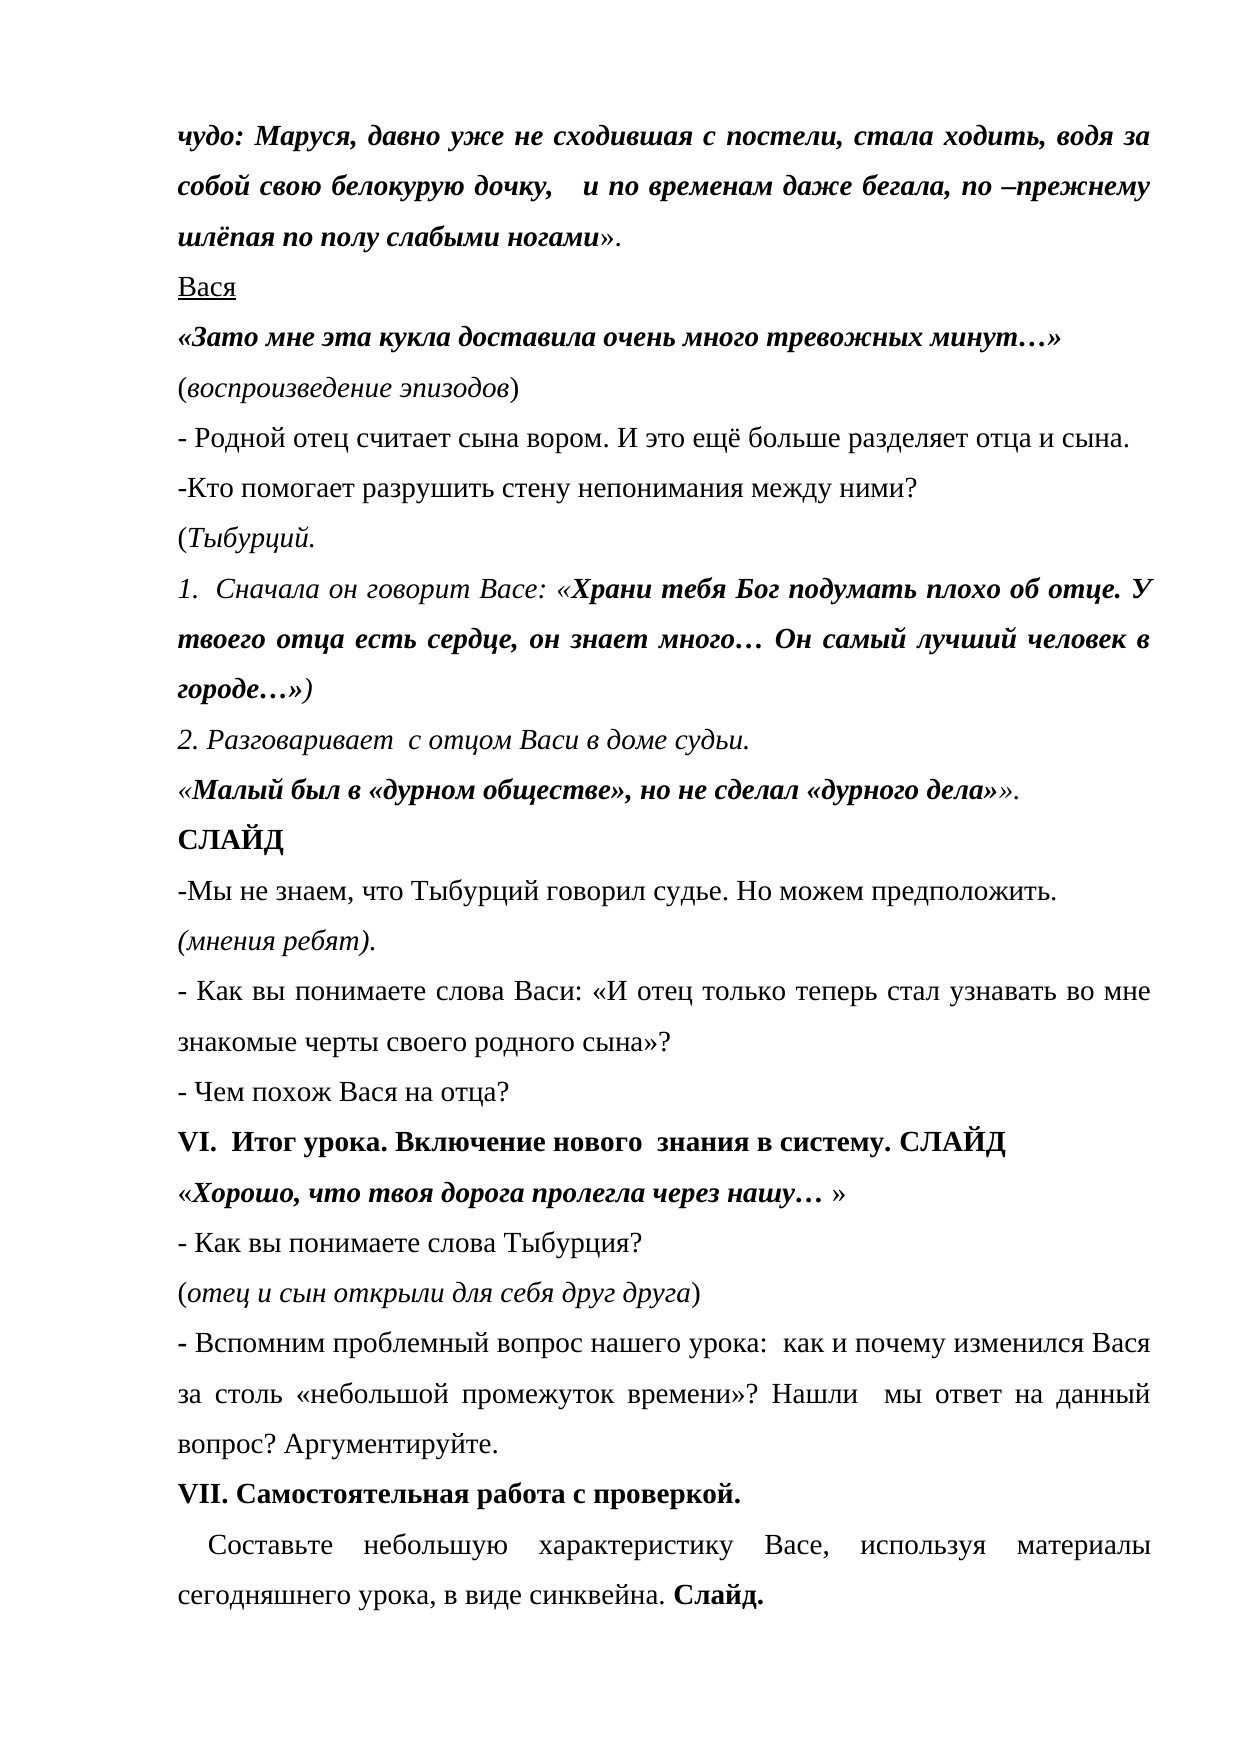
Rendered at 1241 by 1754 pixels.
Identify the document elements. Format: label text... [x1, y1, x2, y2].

text - Вспомним проблемный вопрос нашего урока: как и почему изменился Вася за столь «небольшой промежуток времени»? Нашли мы ответ на данный вопрос? Аргументируйте. [177, 1326, 1152, 1460]
list «Малый был в «дурном обществе», но не сделал «дурного дела»». [177, 772, 1152, 806]
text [177, 118, 1152, 252]
text -Кто помогает разрушить стену непонимания между ними? [177, 470, 1152, 504]
list СЛАЙД [177, 822, 1152, 856]
list - Чем похож Вася на отца? [177, 1074, 1152, 1108]
list (мнения ребят). [177, 923, 1152, 957]
text VI. Итог урока. Включение нового знания в систему. СЛАЙД [177, 1124, 1152, 1158]
text (Тыбурций. [177, 521, 1152, 554]
text Составьте небольшую характеристику Васе, используя материалы сегодняшнего урока, в виде синквейна. Слайд. [177, 1527, 1152, 1611]
list - Как вы понимаете слова Васи: «И отец только теперь стал узнавать во мне знакомые черты своего родного сына»? [177, 973, 1152, 1057]
list Сначала он говорит Васе: «Храни тебя Бог подумать плохо об отце. У твоего отца есть сердце, он знает много… Он самый лучший человек в городе…») [177, 571, 1152, 705]
text Вася [177, 269, 1152, 303]
text «Хорошо, что твоя дорога пролегла через нашу… » [177, 1175, 1152, 1208]
list Разговаривает с отцом Васи в доме судьи. [177, 722, 1152, 755]
text (воспроизведение эпизодов) [177, 370, 1152, 403]
list -Мы не знаем, что Тыбурций говорил судье. Но можем предположить. [177, 873, 1152, 906]
text VII. Самостоятельная работа с проверкой. [177, 1477, 1152, 1510]
text - Родной отец считает сына вором. И это ещё больше разделяет отца и сына. [177, 420, 1152, 453]
text - Как вы понимаете слова Тыбурция? [177, 1225, 1152, 1258]
text (отец и сын открыли для себя друг друга) [177, 1275, 1152, 1309]
text «Зато мне эта кукла доставила очень много тревожных минут…» [177, 319, 1152, 353]
